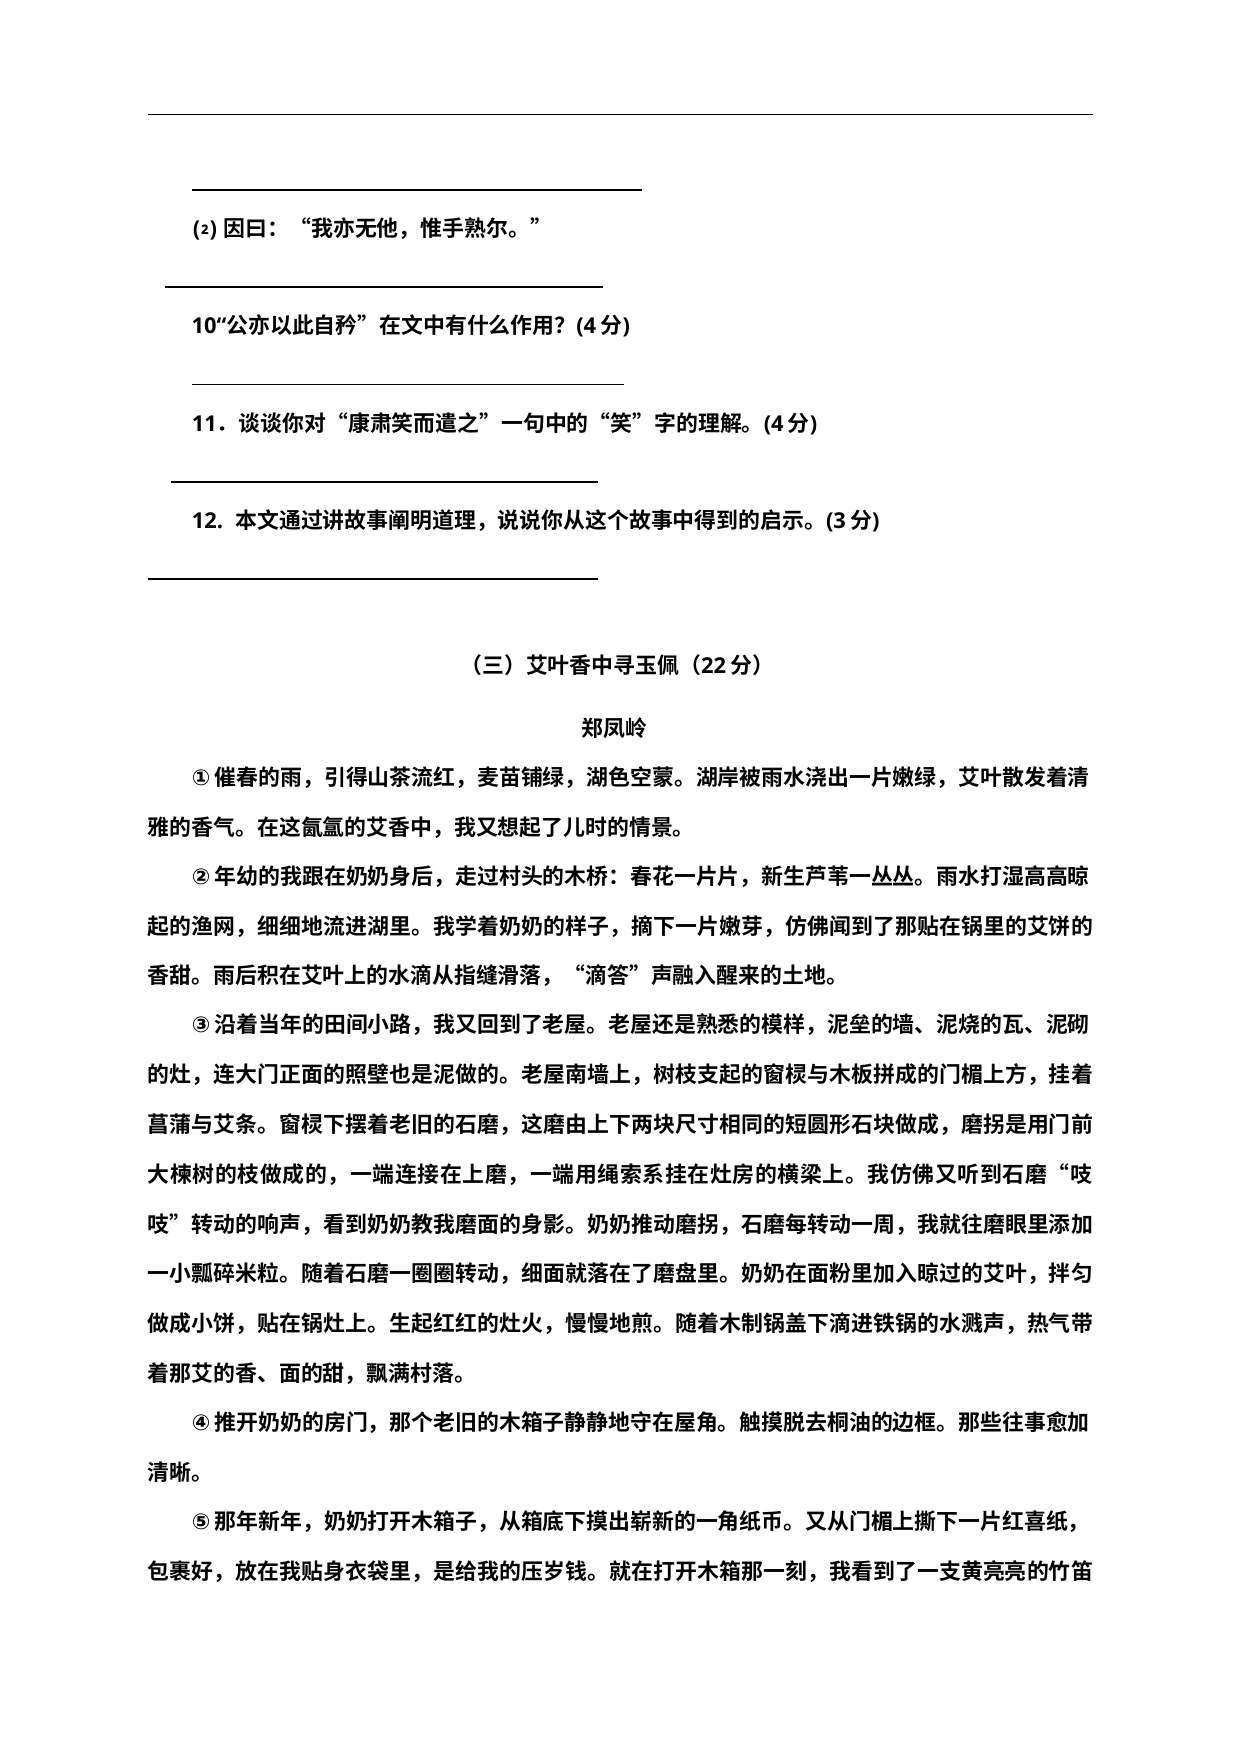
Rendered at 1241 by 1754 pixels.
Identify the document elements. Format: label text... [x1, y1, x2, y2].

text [148, 1503, 1093, 1586]
subtitle （三）艾叶香中寻玉佩（22分） [417, 647, 811, 681]
text ⑵ 因曰：“我亦无他，惟手熟尔。” [148, 211, 1093, 244]
text 10“公亦以此自矜”在文中有什么作用？(4分) [191, 308, 1093, 341]
text ③沿着当年的田间小路，我又回到了老屋。老屋还是熟悉的模样，泥垒的墙、泥烧的瓦、泥砌的灶，连大门正面的照壁也是泥做的。老屋南墙上，树枝支起的窗棂与木板拼成的门楣上方，挂着菖蒲与艾条。窗棂下摆着老旧的石磨，这磨由上下两块尺寸相同的短圆形石块做成，磨拐是用门前大楝树的枝做成的，一端连接在上磨，一端用绳索系挂在灶房的横梁上。我仿佛又听到石磨“吱吱”转动的响声，看到奶奶教我磨面的身影。奶奶推动磨拐，石磨每转动一周，我就往磨眼里添加一小瓢碎米粒。随着石磨一圈圈转动，细面就落在了磨盘里。奶奶在面粉里加入晾过的艾叶，拌匀，做成小饼，贴在锅灶上。生起红红的灶火，慢慢地煎。随着木制锅盖下滴进铁锅的水溅声，热气带着那艾的香、面的甜，飘满村落。 [148, 1007, 1093, 1388]
text ①催春的雨，引得山茶流红，麦苗铺绿，湖色空蒙。湖岸被雨水浇出一片嫩绿，艾叶散发着清雅的香气。在这氤氲的艾香中，我又想起了儿时的情景。 [148, 759, 1093, 842]
list 本文通过讲故事阐明道理，说说你从这个故事中得到的启示。(3分) [148, 502, 1093, 535]
text 11．谈谈你对“康肃笑而遣之”一句中的“笑”字的理解。(4分) [148, 405, 1093, 438]
text ②年幼的我跟在奶奶身后，走过村头的木桥：春花一片片，新生芦苇一丛丛。雨水打湿高高晾起的渔网，细细地流进湖里。我学着奶奶的样子，摘下一片嫩芽，仿佛闻到了那贴在锅里的艾饼的香甜。雨后积在艾叶上的水滴从指缝滑落，“滴答”声融入醒来的土地。 [148, 858, 1093, 991]
text ④推开奶奶的房门，那个老旧的木箱子静静地守在屋角。触摸脱去桐油的边框。那些往事愈加清晰。 [148, 1404, 1093, 1487]
text 郑凤岭 [417, 710, 811, 743]
